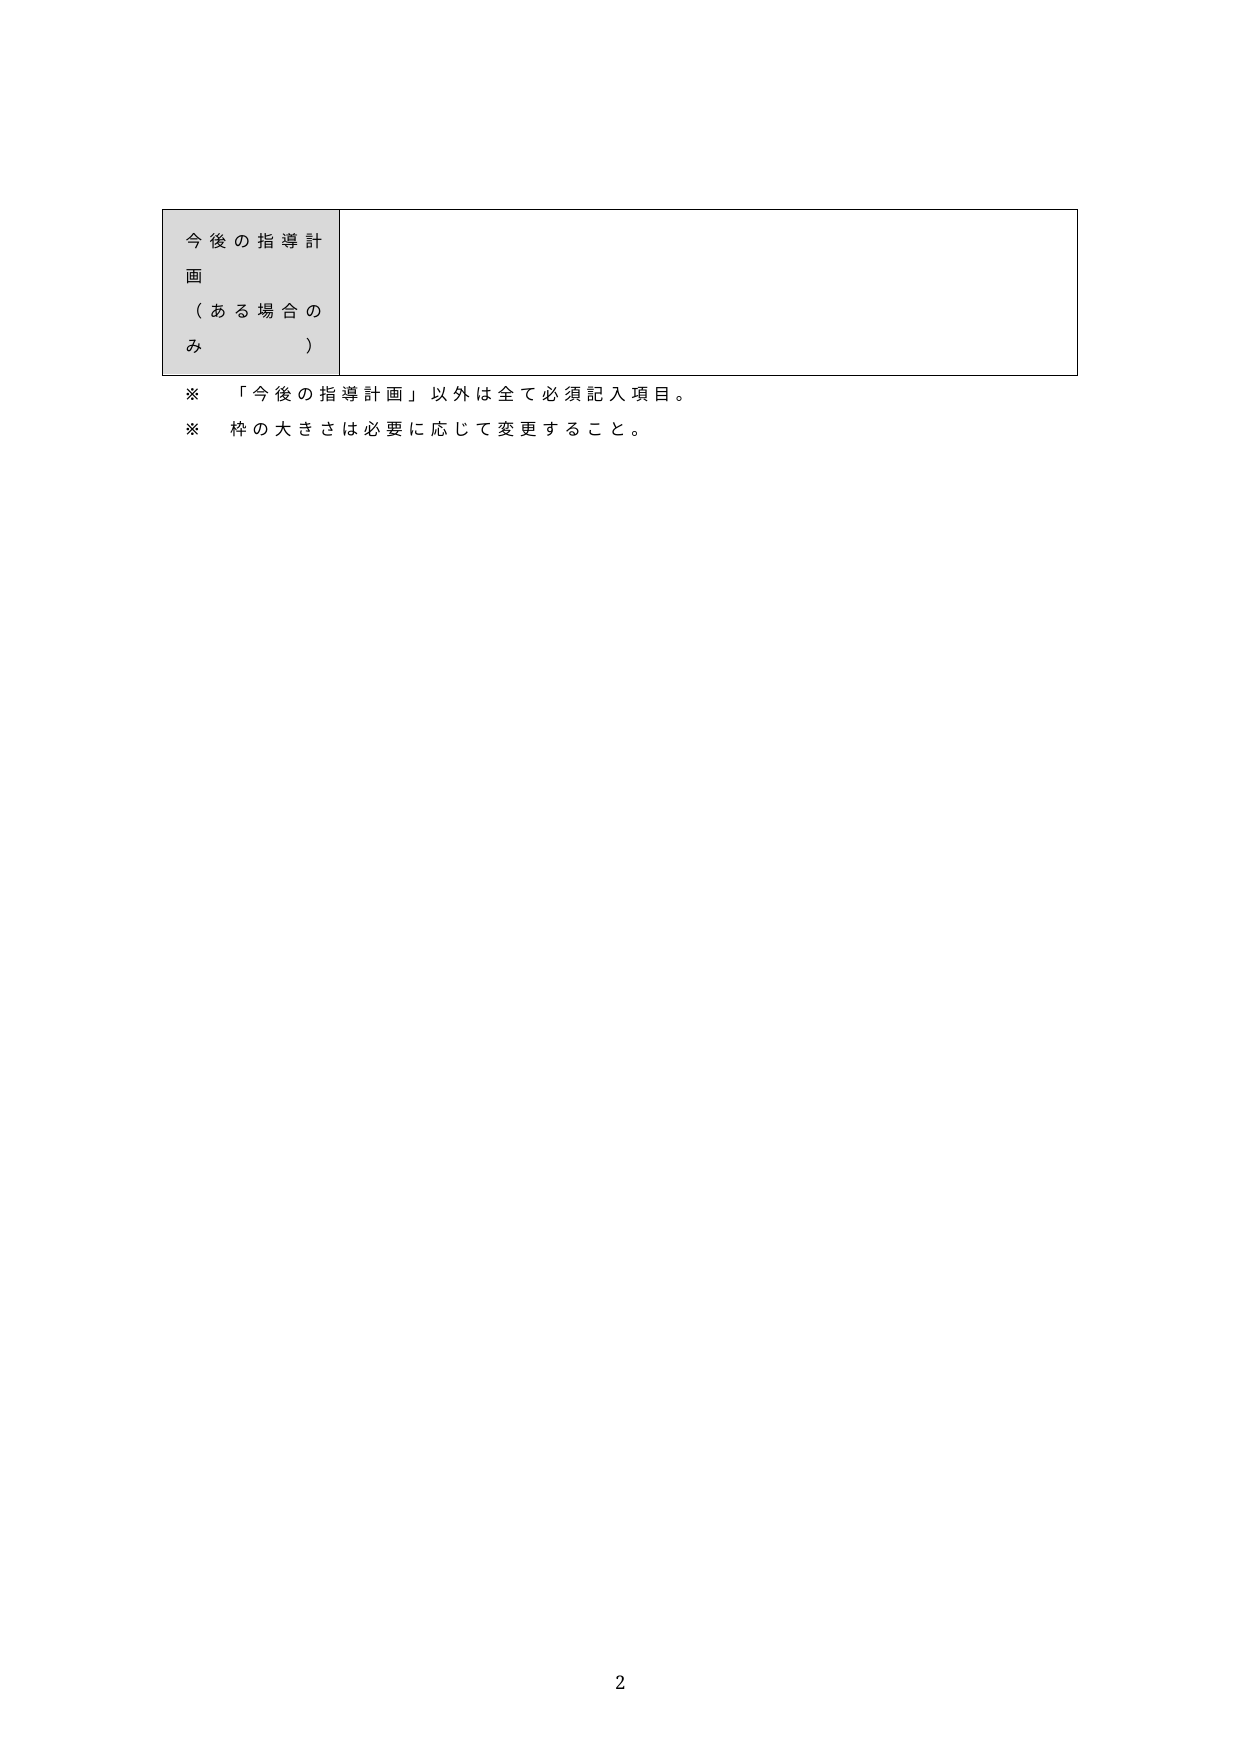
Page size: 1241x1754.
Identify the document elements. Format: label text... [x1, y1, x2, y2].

table_cell 今後の指導計画 （ある場合のみ） [163, 210, 339, 374]
list 「今後の指導計画」以外は全て必須記入項目。 [185, 376, 1055, 411]
list 枠の大きさは必要に応じて変更すること。 [185, 411, 1055, 446]
table_cell [340, 210, 1077, 374]
